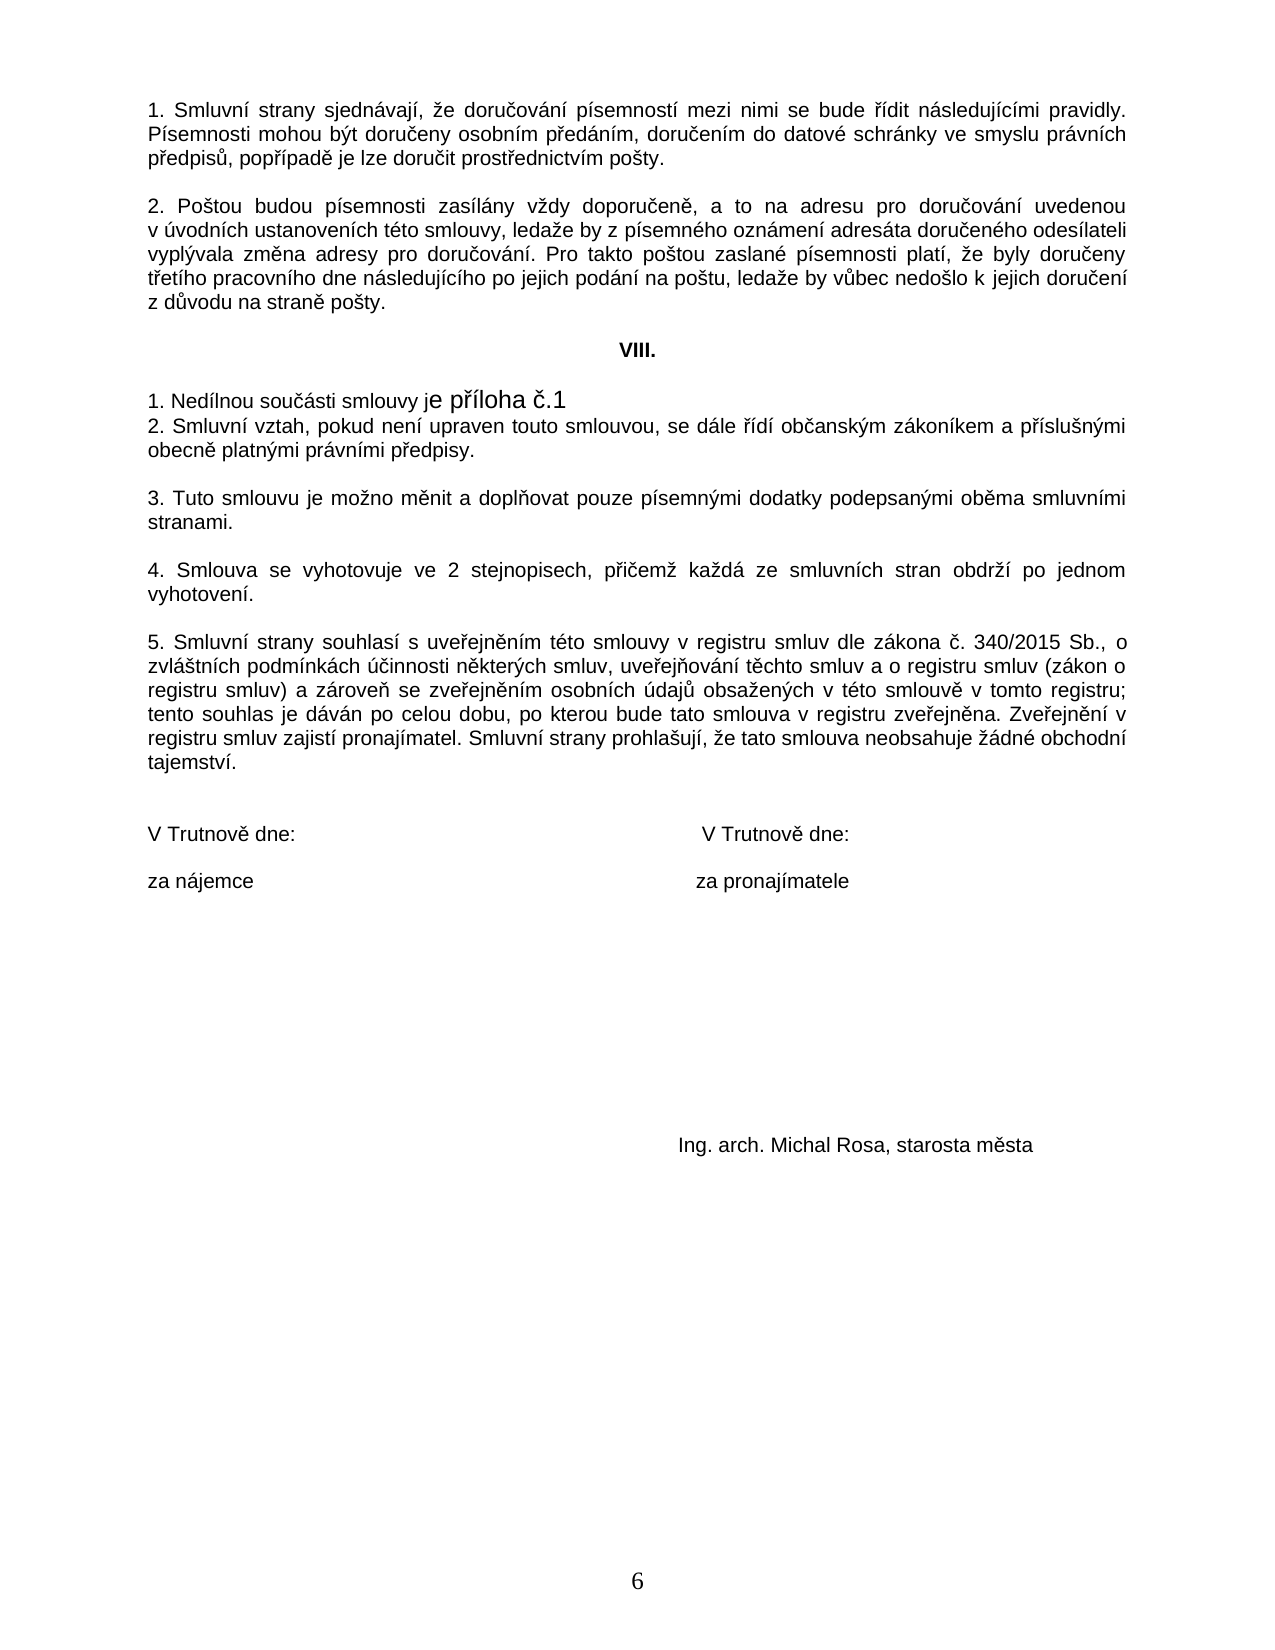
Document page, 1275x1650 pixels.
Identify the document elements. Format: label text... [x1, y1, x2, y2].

text V Trutnově dne: V Trutnově dne: [147, 821, 1127, 845]
text 1. Nedílnou součásti smlouvy je příloha č.1 [147, 385, 1127, 414]
text VIII. [147, 337, 1127, 361]
text 3. Tuto smlouvu je možno měnit a doplňovat pouze písemnými dodatky podepsanými oběma smluvními stranami. [147, 486, 1127, 534]
text za nájemce za pronajímatele [147, 869, 1127, 917]
text 2. Poštou budou písemnosti zasílány vždy doporučeně, a to na adresu pro doručování uvedenou v úvodních ustanoveních této smlouvy, ledaže by z písemného oznámení adresáta doručeného odesílateli vyplývala změna adresy pro doručování. Pro takto poštou zaslané písemnosti platí, že byly doručeny třetího pracovního dne následujícího po jejich podání na poštu, ledaže by vůbec nedošlo k jejich doručení z důvodu na straně pošty. [147, 194, 1127, 313]
text 5. Smluvní strany souhlasí s uveřejněním této smlouvy v registru smluv dle zákona č. 340/2015 Sb., o zvláštních podmínkách účinnosti některých smluv, uveřejňování těchto smluv a o registru smluv (zákon o registru smluv) a zároveň se zveřejněním osobních údajů obsažených v této smlouvě v tomto registru; tento souhlas je dáván po celou dobu, po kterou bude tato smlouva v registru zveřejněna. Zveřejnění v registru smluv zajistí pronajímatel. Smluvní strany prohlašují, že tato smlouva neobsahuje žádné obchodní tajemství. [147, 630, 1127, 773]
text 1. Smluvní strany sjednávají, že doručování písemností mezi nimi se bude řídit následujícími pravidly. Písemnosti mohou být doručeny osobním předáním, doručením do datové schránky ve smyslu právních předpisů, popřípadě je lze doručit prostřednictvím pošty. [147, 98, 1127, 170]
text Ing. arch. Michal Rosa, starosta města [147, 1133, 1127, 1181]
text 2. Smluvní vztah, pokud není upraven touto smlouvou, se dále řídí občanským zákoníkem a příslušnými obecně platnými právními předpisy. [147, 414, 1127, 462]
text 4. Smlouva se vyhotovuje ve 2 stejnopisech, přičemž každá ze smluvních stran obdrží po jednom vyhotovení. [147, 558, 1127, 606]
